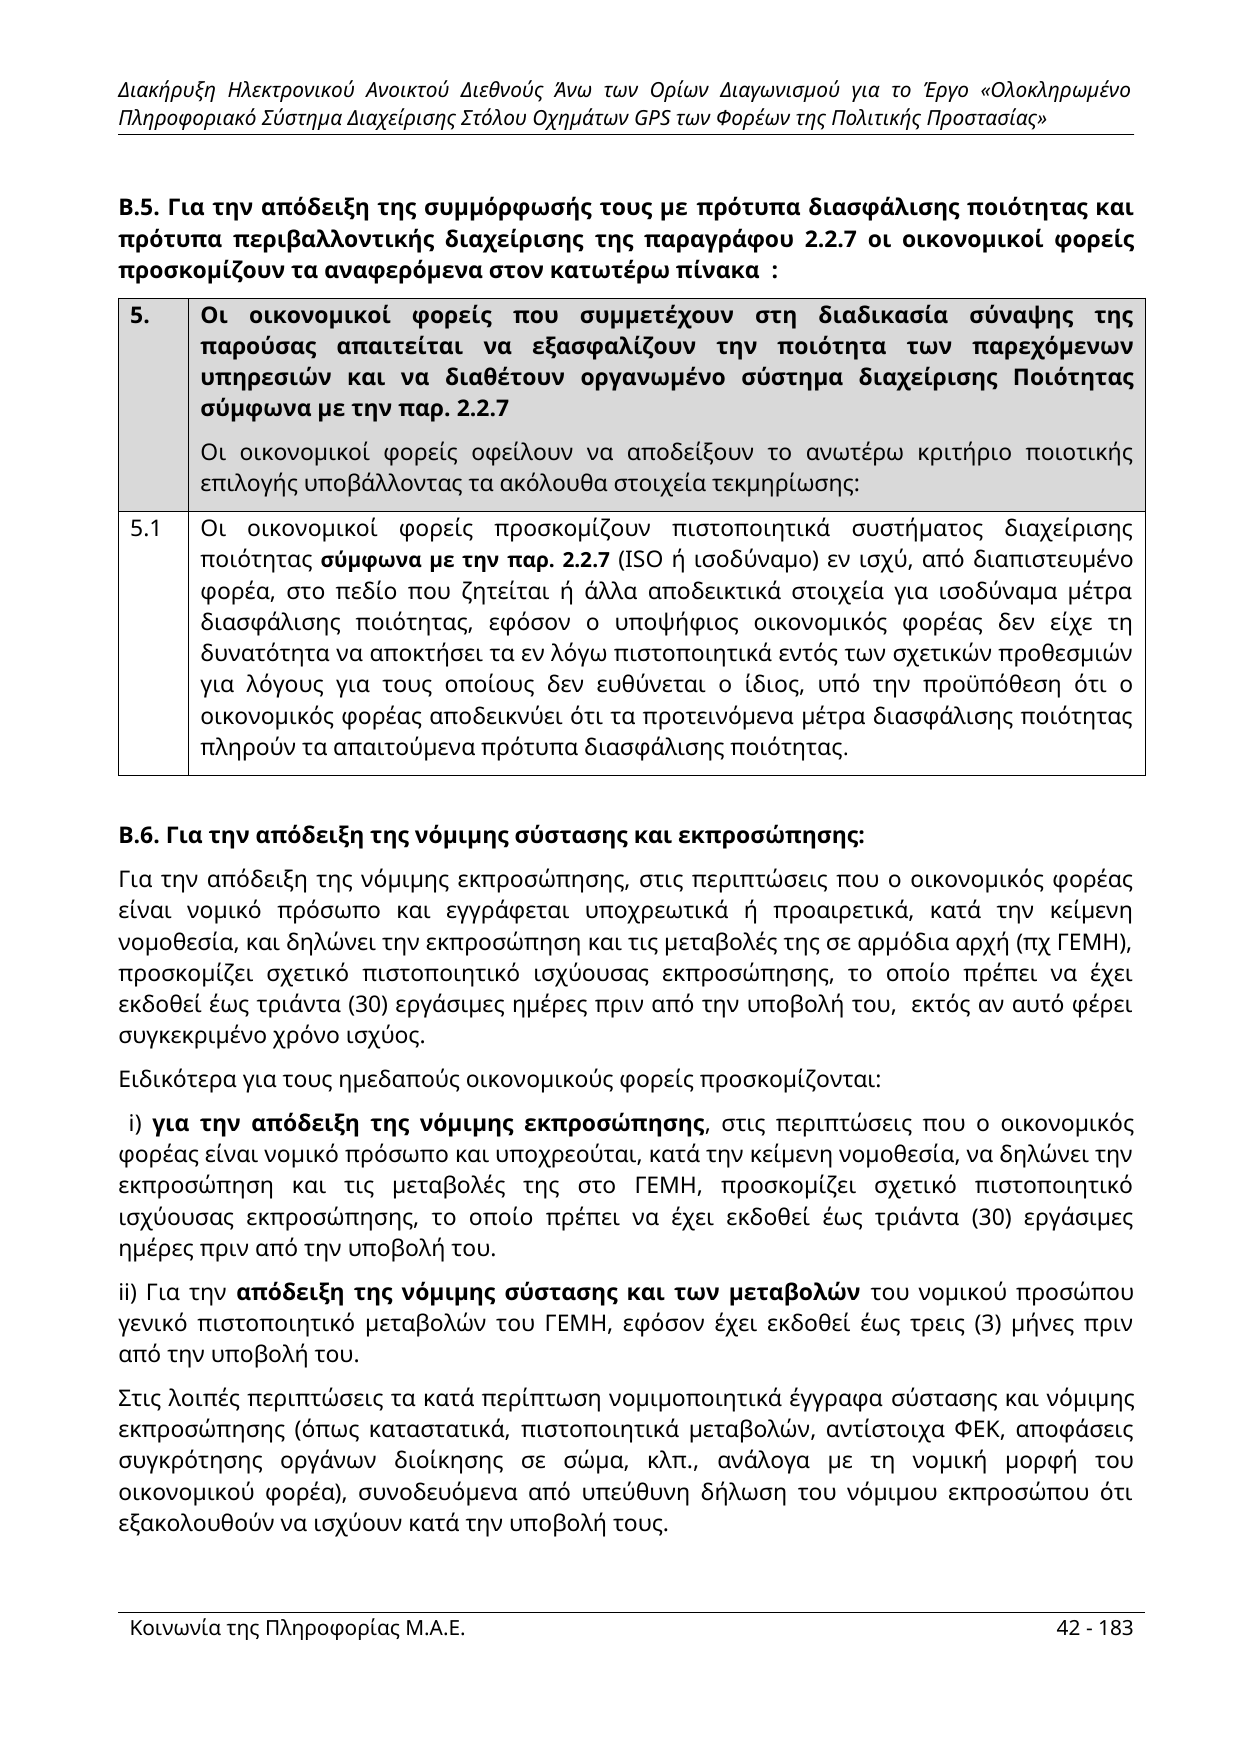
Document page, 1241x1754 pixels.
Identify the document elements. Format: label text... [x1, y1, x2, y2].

table_cell 5.1 [119, 512, 188, 774]
text Β.5. Για την απόδειξη της συμμόρφωσής τους με πρότυπα διασφάλισης ποιότητας και πρότυπα περιβαλλοντικής διαχείρισης της παραγράφου 2.2.7 οι οικονομικοί φορείς προσκομίζουν τα αναφερόμενα στον κατωτέρω πίνακα : [118, 191, 1134, 285]
text Ειδικότερα για τους ημεδαπούς οικονομικούς φορείς προσκομίζονται: [118, 1063, 1134, 1094]
text ii) Για την απόδειξη της νόμιμης σύστασης και των μεταβολών του νομικού προσώπου γενικό πιστοποιητικό μεταβολών του ΓΕΜΗ, εφόσον έχει εκδοθεί έως τρεις (3) μήνες πριν από την υποβολή του. [118, 1276, 1134, 1369]
text Β.6. Για την απόδειξη της νόμιμης σύστασης και εκπροσώπησης: [118, 819, 1134, 851]
text Για την απόδειξη της νόμιμης εκπροσώπησης, στις περιπτώσεις που ο οικονομικός φορέας είναι νομικό πρόσωπο και εγγράφεται υποχρεωτικά ή προαιρετικά, κατά την κείμενη νομοθεσία, και δηλώνει την εκπροσώπηση και τις μεταβολές της σε αρμόδια αρχή (πχ ΓΕΜΗ), προσκομίζει σχετικό πιστοποιητικό ισχύουσας εκπροσώπησης, το οποίο πρέπει να έχει εκδοθεί έως τριάντα (30) εργάσιμες ημέρες πριν από την υποβολή του, εκτός αν αυτό φέρει συγκεκριμένο χρόνο ισχύος. [118, 863, 1134, 1051]
table_cell Οι οικονομικοί φορείς προσκομίζουν πιστοποιητικά συστήματος διαχείρισης ποιότητας σύμφωνα με την παρ. 2.2.7 (ISO ή ισοδύναμο) εν ισχύ, από διαπιστευμένο φορέα, στο πεδίο που ζητείται ή άλλα αποδεικτικά στοιχεία για ισοδύναμα μέτρα διασφάλισης ποιότητας, εφόσον ο υποψήφιος οικονομικός φορέας δεν είχε τη δυνατότητα να αποκτήσει τα εν λόγω πιστοποιητικά εντός των σχετικών προθεσμιών για λόγους για τους οποίους δεν ευθύνεται ο ίδιος, υπό την προϋπόθεση ότι ο οικονομικός φορέας αποδεικνύει ότι τα προτεινόμενα μέτρα διασφάλισης ποιότητας πληρούν τα απαιτούμενα πρότυπα διασφάλισης ποιότητας. [189, 512, 1145, 774]
text i) για την απόδειξη της νόμιμης εκπροσώπησης, στις περιπτώσεις που ο οικονομικός φορέας είναι νομικό πρόσωπο και υποχρεούται, κατά την κείμενη νομοθεσία, να δηλώνει την εκπροσώπηση και τις μεταβολές της στο ΓΕΜΗ, προσκομίζει σχετικό πιστοποιητικό ισχύουσας εκπροσώπησης, το οποίο πρέπει να έχει εκδοθεί έως τριάντα (30) εργάσιμες ημέρες πριν από την υποβολή του. [118, 1107, 1134, 1263]
table_header Οι οικονομικοί φορείς που συμμετέχουν στη διαδικασία σύναψης της παρούσας απαιτείται να εξασφαλίζουν την ποιότητα των παρεχόμενων υπηρεσιών και να διαθέτουν οργανωμένο σύστημα διαχείρισης Ποιότητας σύμφωνα με την παρ. 2.2.7 Οι οικονομικοί φορείς οφείλουν να αποδείξουν το ανωτέρω κριτήριο ποιοτικής επιλογής υποβάλλοντας τα ακόλουθα στοιχεία τεκμηρίωσης: [189, 299, 1145, 511]
text Στις λοιπές περιπτώσεις τα κατά περίπτωση νομιμοποιητικά έγγραφα σύστασης και νόμιμης εκπροσώπησης (όπως καταστατικά, πιστοποιητικά μεταβολών, αντίστοιχα ΦΕΚ, αποφάσεις συγκρότησης οργάνων διοίκησης σε σώμα, κλπ., ανάλογα με τη νομική μορφή του οικονομικού φορέα), συνοδευόμενα από υπεύθυνη δήλωση του νόμιμου εκπροσώπου ότι εξακολουθούν να ισχύουν κατά την υποβολή τους. [118, 1382, 1134, 1538]
table_header 5. [119, 299, 188, 511]
